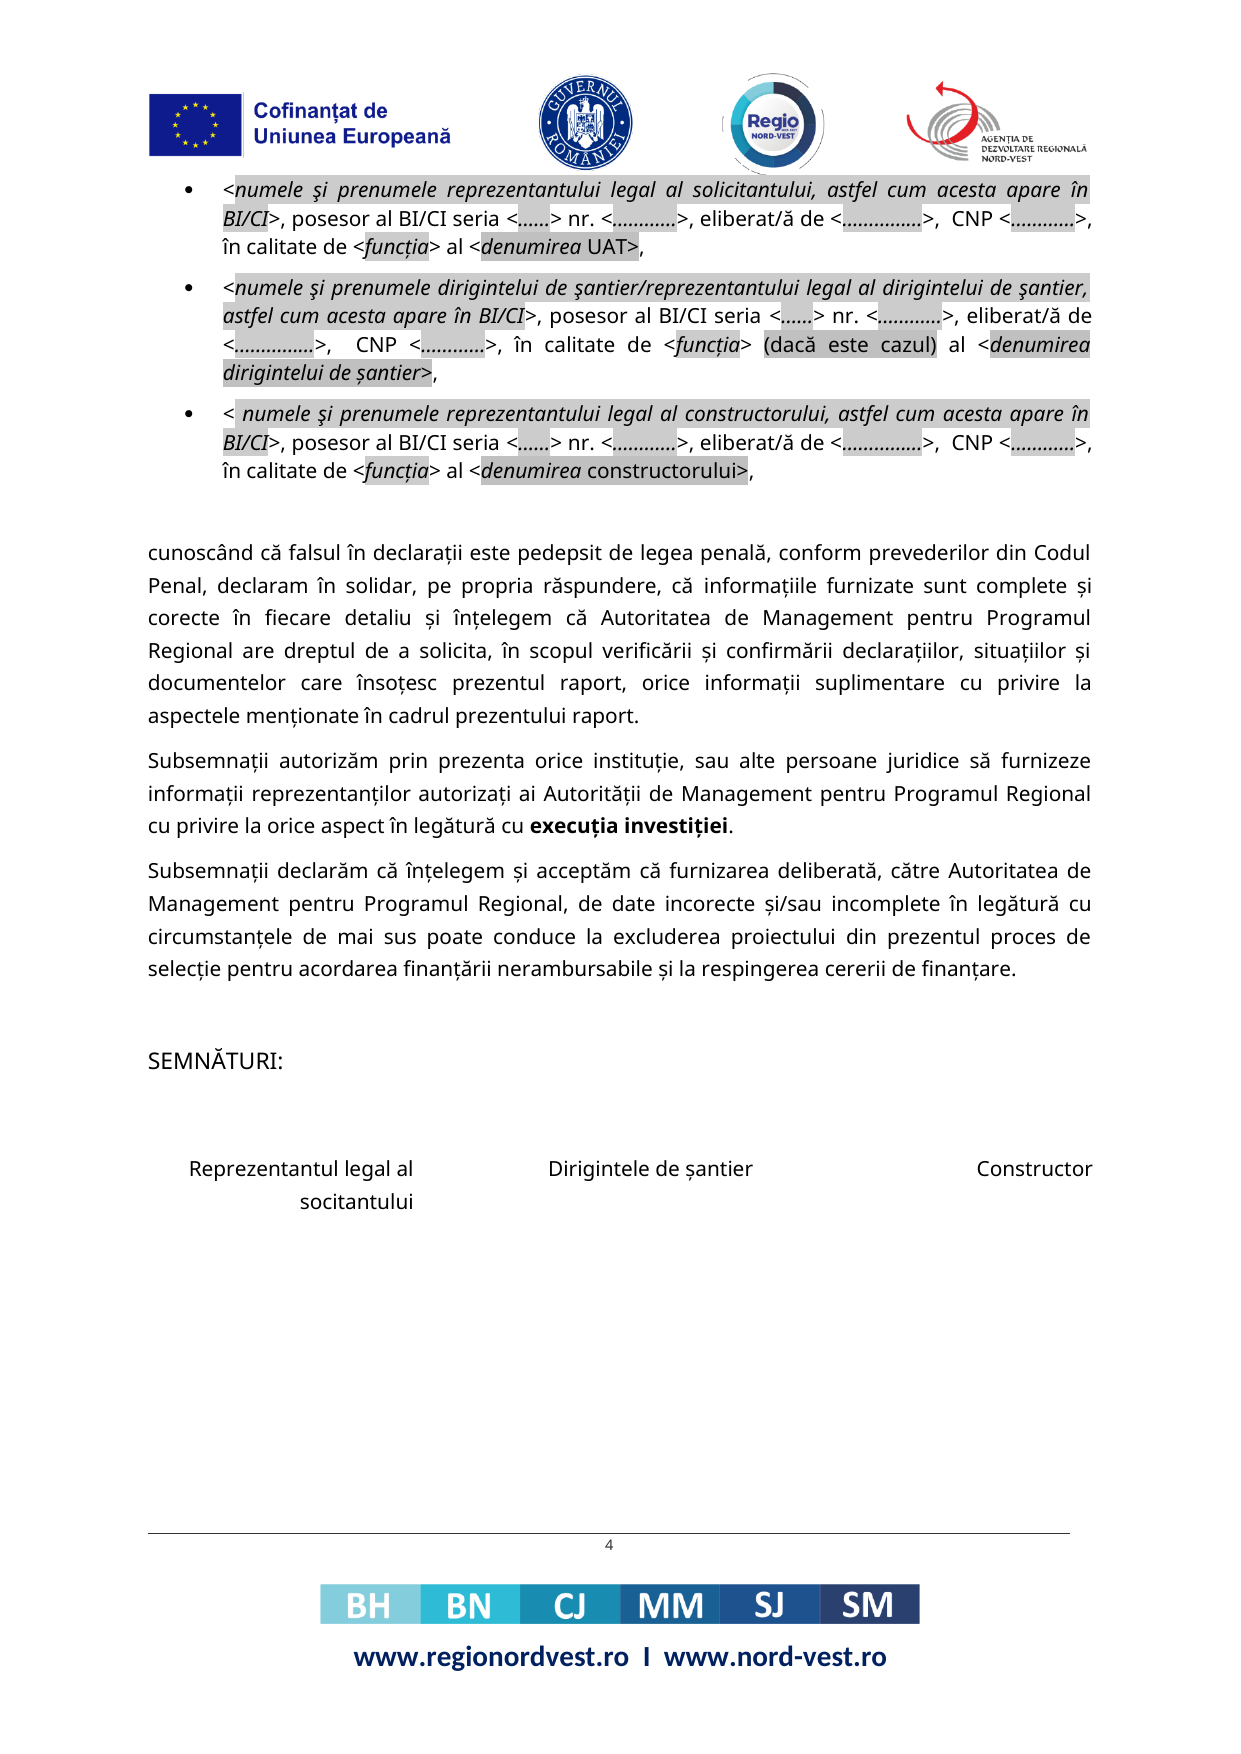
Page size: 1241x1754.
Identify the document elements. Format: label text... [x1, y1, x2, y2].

list <numele şi prenumele dirigintelui de şantier/reprezentantului legal al dirigintelui de şantier, astfel cum acesta apare în BI/CI>, posesor al BI/CI seria <……> nr. <…………>, eliberat/ă de <……………>, CNP <…………>, în calitate de <funcţia> (dacă este cazul) al <denumirea dirigintelui de şantier>, [185, 273, 1093, 387]
text Dirigintele de şantier [487, 1154, 753, 1183]
text Subsemnații declarăm că înţelegem şi acceptăm că furnizarea deliberată, către Autoritatea de Management pentru Programul Regional, de date incorecte şi/sau incomplete în legătură cu circumstanţele de mai sus poate conduce la excluderea proiectului din prezentul proces de selecţie pentru acordarea finanţării nerambursabile şi la respingerea cererii de finanţare. [148, 857, 1093, 983]
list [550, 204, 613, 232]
text Constructor [827, 1154, 1093, 1183]
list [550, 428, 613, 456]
picture [320, 1584, 920, 1624]
list < numele şi prenumele reprezentantului legal al constructorului, astfel cum acesta apare în BI/CI>, posesor al BI/CI seria <……> nr. <…………>, eliberat/ă de <……………>, CNP <…………>, în calitate de <funcţia> al <denumirea constructorului>, [185, 399, 518, 485]
picture [147, 73, 1087, 176]
list <numele şi prenumele reprezentantului legal al solicitantului, astfel cum acesta apare în BI/CI>, posesor al BI/CI seria <……> nr. <…………>, eliberat/ă de <……………>, CNP <…………>, în calitate de <funcţia> al <denumirea UAT>, [185, 176, 518, 261]
text SEMNĂTURI: [148, 1044, 1093, 1076]
text Subsemnații autorizăm prin prezenta orice instituţie, sau alte persoane juridice să furnizeze informaţii reprezentanţilor autorizaţi ai Autorităţii de Management pentru Programul Regional cu privire la orice aspect în legătură cu execuția investiției. [148, 746, 1093, 840]
list < numele şi prenumele reprezentantului legal al constructorului, astfel cum acesta apare în BI/CI>, posesor al BI/CI seria <……> nr. <…………>, eliberat/ă de <……………>, CNP <…………>, în calitate de <funcţia> al <denumirea constructorului>, [677, 399, 1093, 485]
text Reprezentantul legal al socitantului [148, 1154, 413, 1215]
list <numele şi prenumele reprezentantului legal al solicitantului, astfel cum acesta apare în BI/CI>, posesor al BI/CI seria <……> nr. <…………>, eliberat/ă de <……………>, CNP <…………>, în calitate de <funcţia> al <denumirea UAT>, [639, 175, 1093, 261]
text cunoscând că falsul în declaraţii este pedepsit de legea penală, conform prevederilor din Codul Penal, declaram în solidar, pe propria răspundere, că informaţiile furnizate sunt complete şi corecte în fiecare detaliu şi înţelegem că Autoritatea de Management pentru Programul Regional are dreptul de a solicita, în scopul verificării şi confirmării declaraţiilor, situaţiilor şi documentelor care însoţesc prezentul raport, orice informaţii suplimentare cu privire la aspectele menționate în cadrul prezentului raport. [148, 538, 1093, 729]
